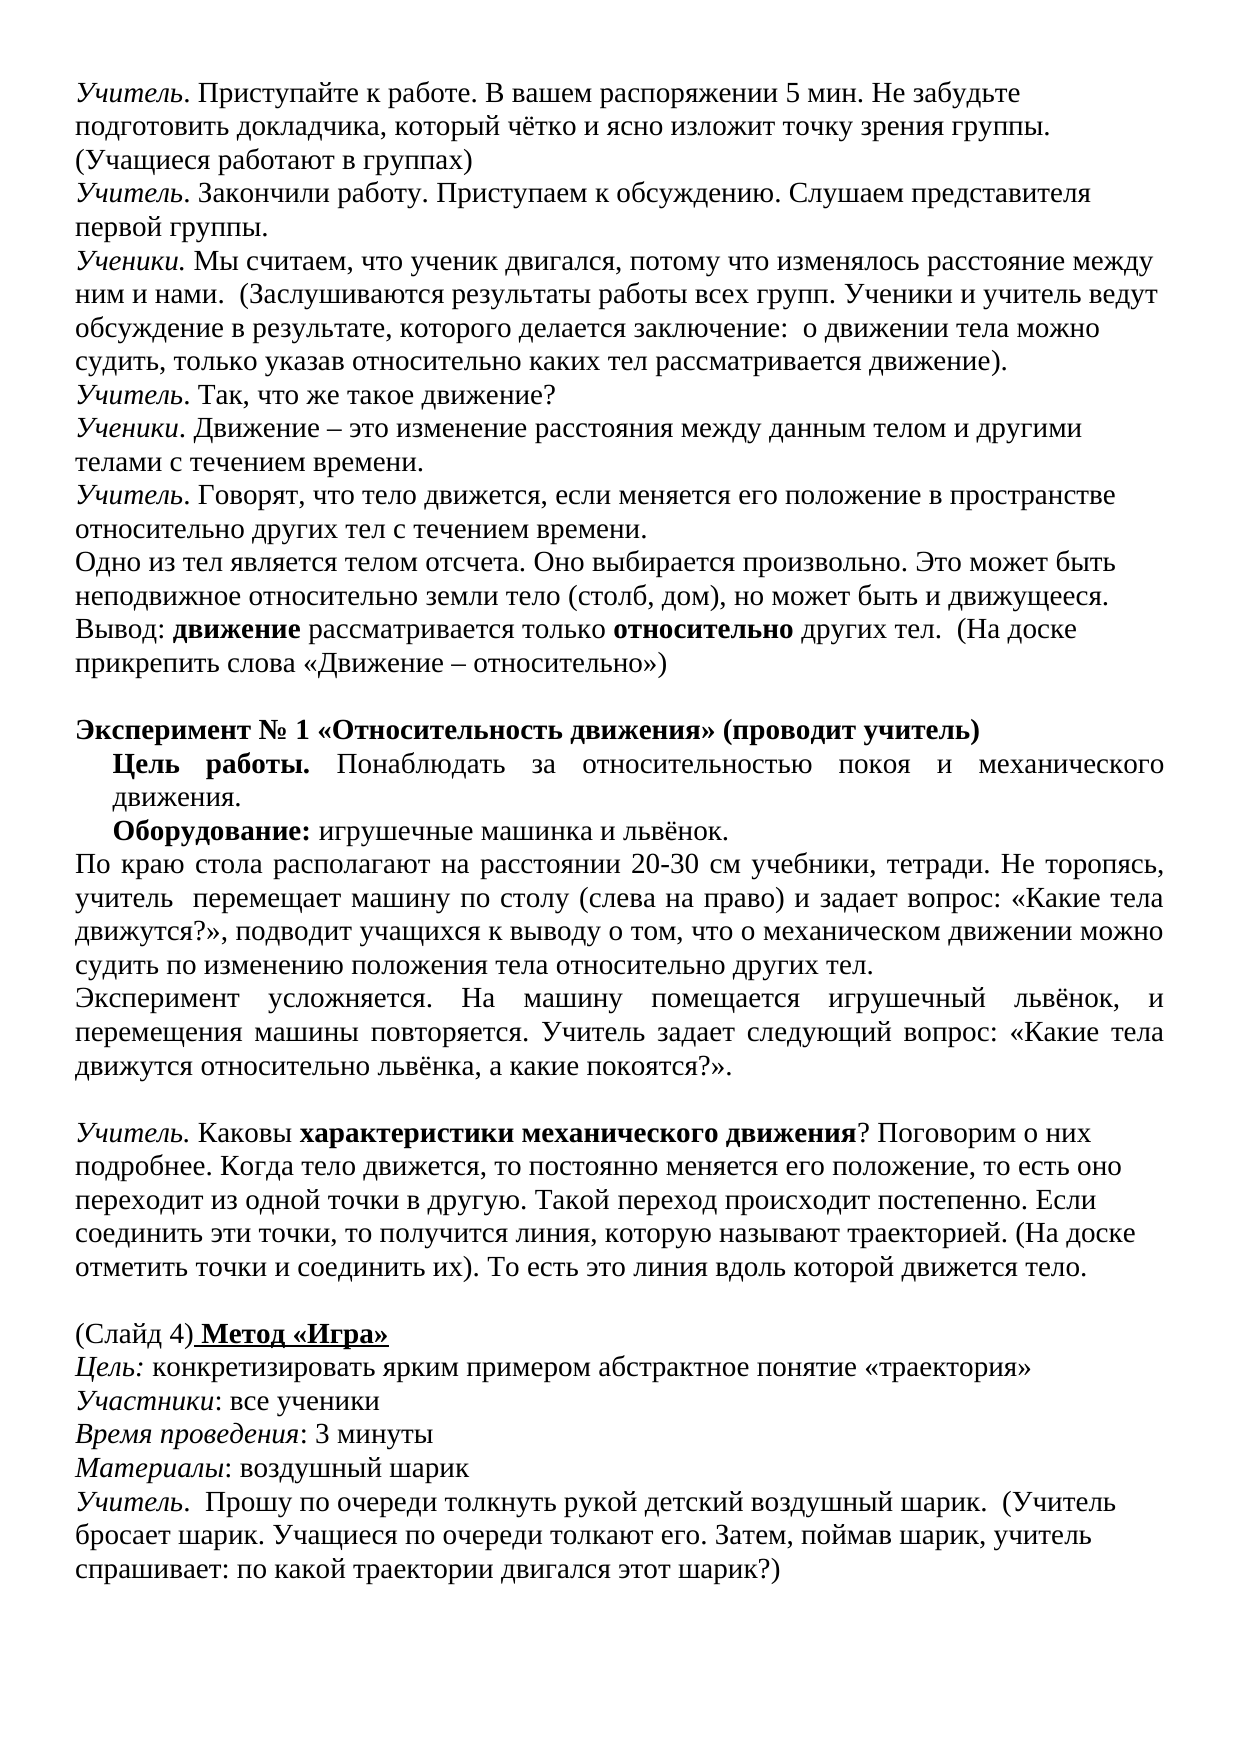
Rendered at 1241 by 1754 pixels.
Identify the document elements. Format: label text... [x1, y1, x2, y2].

text Участники: все ученики [75, 1383, 1165, 1417]
text Учитель. Закончили работу. Приступаем к обсуждению. Слушаем представителя первой группы. [75, 176, 1165, 243]
text Учитель. Так, что же такое движение? [75, 377, 1165, 410]
text Одно из тел является телом отсчета. Оно выбирается произвольно. Это может быть неподвижное относительно земли тело (столб, дом), но может быть и движущееся. [75, 544, 1165, 612]
text Учитель. Каковы характеристики механического движения? Поговорим о них подробнее. Когда тело движется, то постоянно меняется его положение, то есть оно переходит из одной точки в другую. Такой переход происходит постепенно. Если соединить эти точки, то получится линия, которую называют траекторией. (На доске отметить точки и соединить их). То есть это линия вдоль которой движется тело. [75, 1115, 1165, 1282]
text Время проведения: 3 минуты [75, 1417, 1165, 1450]
text (Слайд 4) Метод «Игра» [75, 1316, 1165, 1349]
text Ученики. Мы считаем, что ученик двигался, потому что изменялось расстояние между ним и нами. (Заслушиваются результаты работы всех групп. Ученики и учитель ведут обсуждение в результате, которого делается заключение: о движении тела можно судить, только указав относительно каких тел рассматривается движение). [75, 243, 1165, 377]
text Эксперимент усложняется. На машину помещается игрушечный львёнок, и перемещения машины повторяется. Учитель задает следующий вопрос: «Какие тела движутся относительно львёнка, а какие покоятся?». [75, 981, 1165, 1081]
text Эксперимент № 1 «Относительность движения» (проводит учитель) [75, 712, 1165, 746]
text По краю стола располагают на расстоянии 20-30 см учебники, тетради. Не торопясь, учитель перемещает машину по столу (слева на право) и задает вопрос: «Какие тела движутся?», подводит учащихся к выводу о том, что о механическом движении можно судить по изменению положения тела относительно других тел. [75, 846, 1165, 981]
text Учитель. Говорят, что тело движется, если меняется его положение в пространстве относительно других тел с течением времени. [75, 477, 1165, 544]
text Цель: конкретизировать ярким примером абстрактное понятие «траектория» [75, 1349, 1165, 1383]
text Материалы: воздушный шарик [75, 1450, 1165, 1484]
text Учитель. Прошу по очереди толкнуть рукой детский воздушный шарик. (Учитель бросает шарик. Учащиеся по очереди толкают его. Затем, поймав шарик, учитель спрашивает: по какой траектории двигался этот шарик?) [75, 1484, 1165, 1584]
text Оборудование: игрушечные машинка и львёнок. [75, 813, 1165, 846]
text Цель работы. Понаблюдать за относительностью покоя и механического движения. [112, 746, 1165, 813]
text Учитель. Приступайте к работе. В вашем распоряжении 5 мин. Не забудьте подготовить докладчика, который чётко и ясно изложит точку зрения группы. (Учащиеся работают в группах) [75, 75, 1165, 176]
text Вывод: движение рассматривается только относительно других тел. (На доске прикрепить слова «Движение – относительно») [75, 612, 1165, 679]
text Ученики. Движение – это изменение расстояния между данным телом и другими телами с течением времени. [75, 410, 1165, 477]
